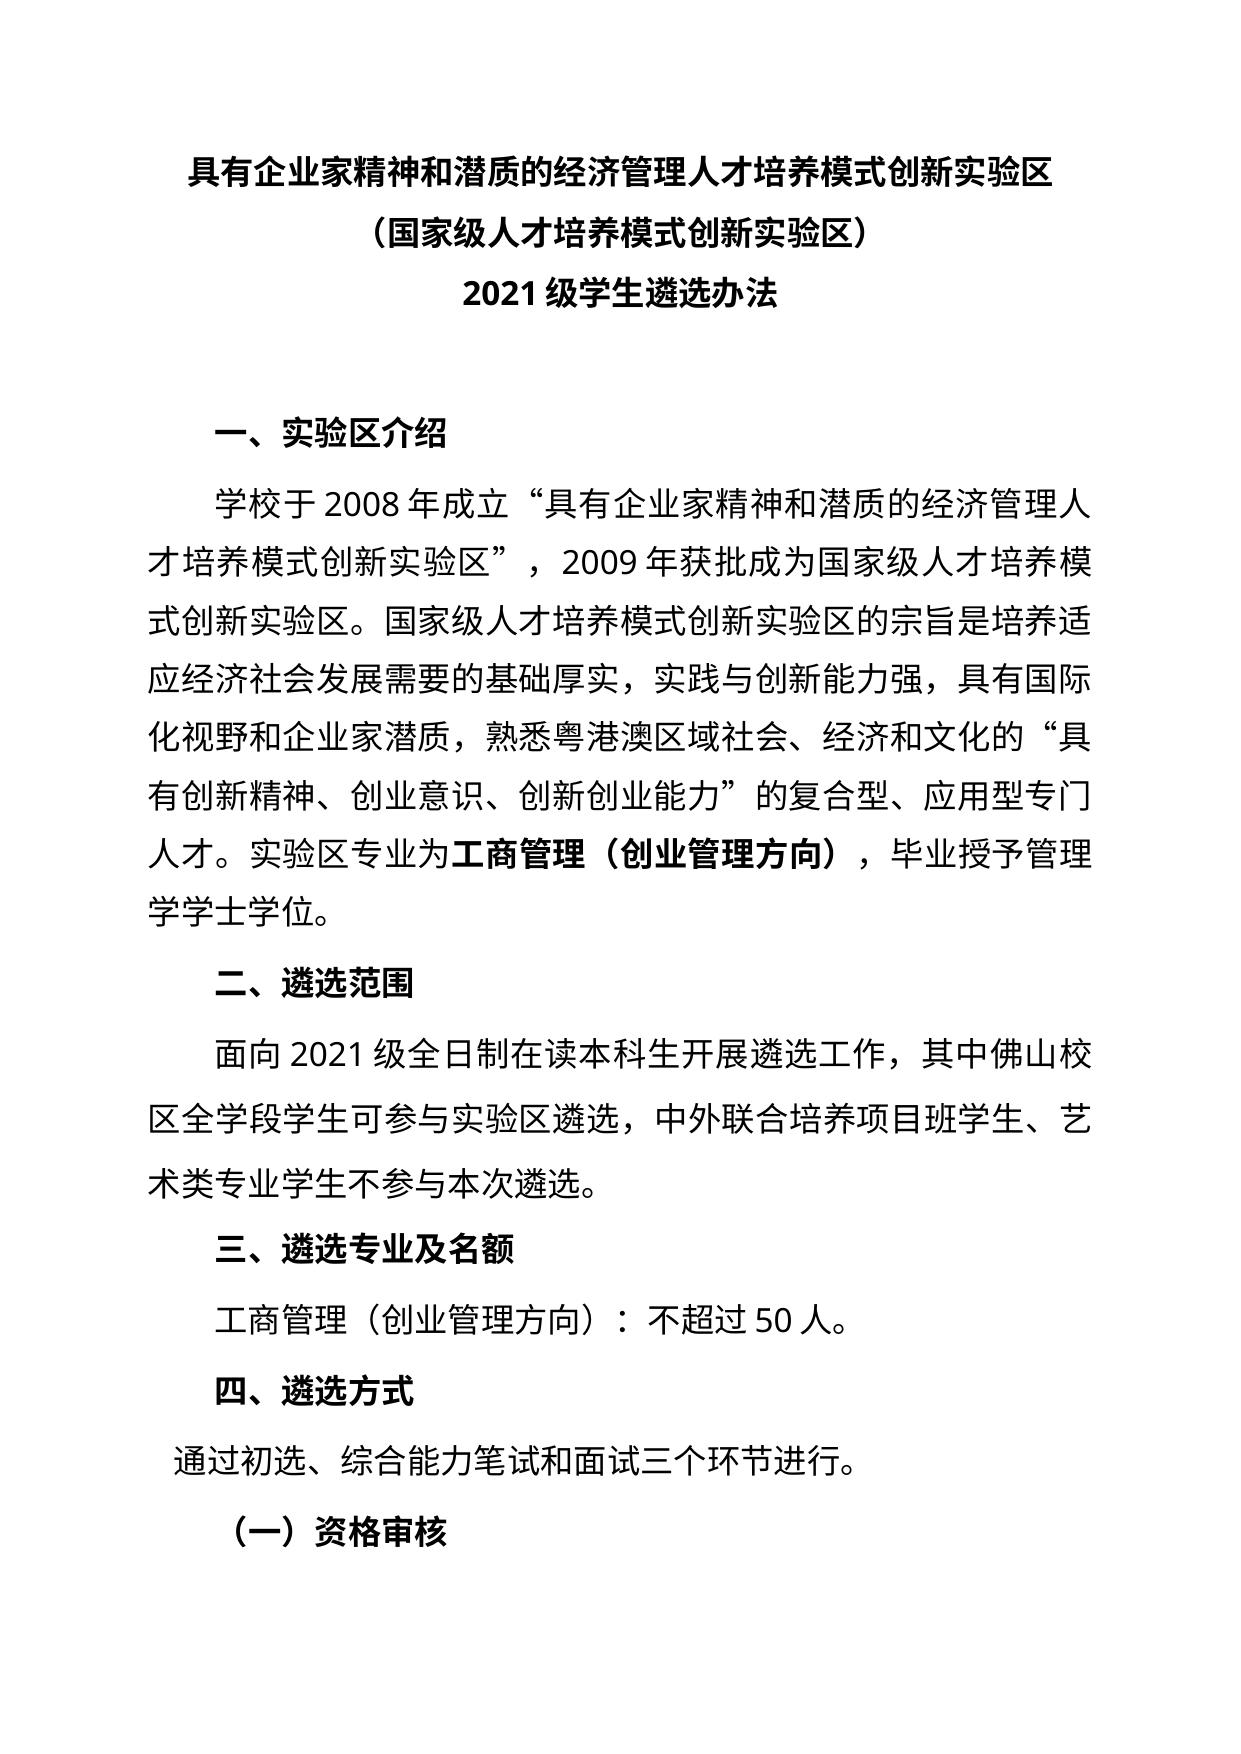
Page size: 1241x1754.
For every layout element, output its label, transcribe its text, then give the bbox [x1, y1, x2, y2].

text 二、遴选范围 [148, 949, 1093, 1007]
text 学校于2008年成立“具有企业家精神和潜质的经济管理人才培养模式创新实验区”，2009年获批成为国家级人才培养模式创新实验区。国家级人才培养模式创新实验区的宗旨是培养适应经济社会发展需要的基础厚实，实践与创新能力强，具有国际化视野和企业家潜质，熟悉粤港澳区域社会、经济和文化的“具有创新精神、创业意识、创新创业能力”的复合型、应用型专门人才。实验区专业为工商管理（创业管理方向），毕业授予管理学学士学位。 [148, 470, 1093, 936]
text 四、遴选方式 [148, 1356, 1093, 1415]
text 通过初选、综合能力笔试和面试三个环节进行。 [148, 1427, 1093, 1486]
text 工商管理（创业管理方向）：不超过50人。 [148, 1286, 1093, 1344]
text （一）资格审核 [148, 1498, 1093, 1556]
text （国家级人才培养模式创新实验区） [148, 206, 1093, 255]
text 具有企业家精神和潜质的经济管理人才培养模式创新实验区 [148, 146, 1093, 194]
text 2021级学生遴选办法 [148, 267, 1093, 316]
text 面向2021级全日制在读本科生开展遴选工作，其中佛山校区全学段学生可参与实验区遴选，中外联合培养项目班学生、艺术类专业学生不参与本次遴选。 [148, 1020, 1093, 1215]
text 一、实验区介绍 [148, 399, 1093, 457]
list 遴选专业及名额 [148, 1215, 1093, 1273]
